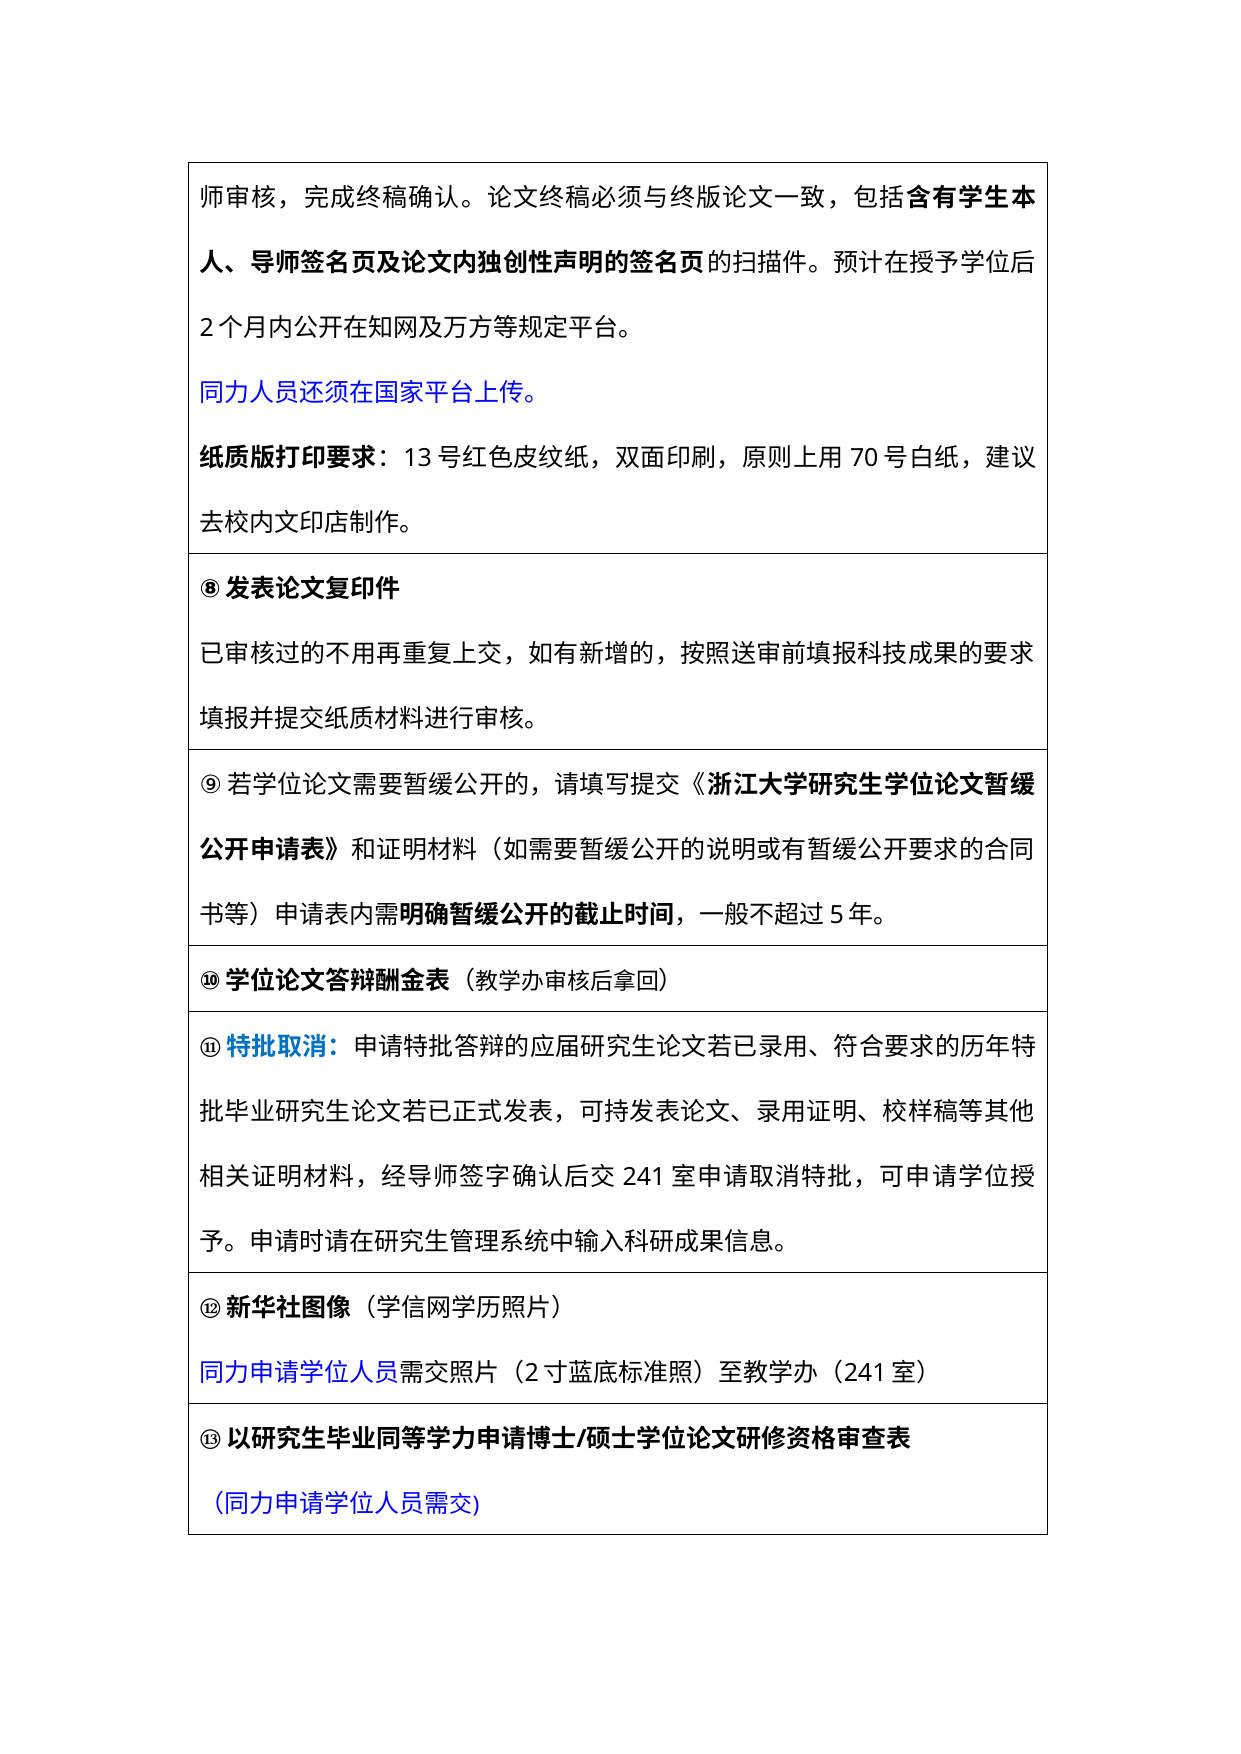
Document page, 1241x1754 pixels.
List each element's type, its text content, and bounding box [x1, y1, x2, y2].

table_cell ⑧发表论文复印件 已审核过的不用再重复上交，如有新增的，按照送审前填报科技成果的要求填报并提交纸质材料进行审核。 [189, 554, 1047, 749]
table_cell ⑬以研究生毕业同等学力申请博士/硕士学位论文研修资格审查表 （同力申请学位人员需交) [189, 1404, 1047, 1534]
table_cell ⑩学位论文答辩酬金表（教学办审核后拿回） [189, 946, 1047, 1011]
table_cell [189, 163, 1047, 553]
table_cell ⑪特批取消：申请特批答辩的应届研究生论文若已录用、符合要求的历年特批毕业研究生论文若已正式发表，可持发表论文、录用证明、校样稿等其他相关证明材料，经导师签字确认后交241室申请取消特批，可申请学位授予。申请时请在研究生管理系统中输入科研成果信息。 [189, 1012, 1047, 1272]
table_cell ⑫新华社图像（学信网学历照片） 同力申请学位人员需交照片（2寸蓝底标准照）至教学办（241室） [189, 1273, 1047, 1403]
table_cell ⑨若学位论文需要暂缓公开的，请填写提交《浙江大学研究生学位论文暂缓公开申请表》和证明材料（如需要暂缓公开的说明或有暂缓公开要求的合同书等）申请表内需明确暂缓公开的截止时间，一般不超过5年。 [189, 750, 1047, 945]
